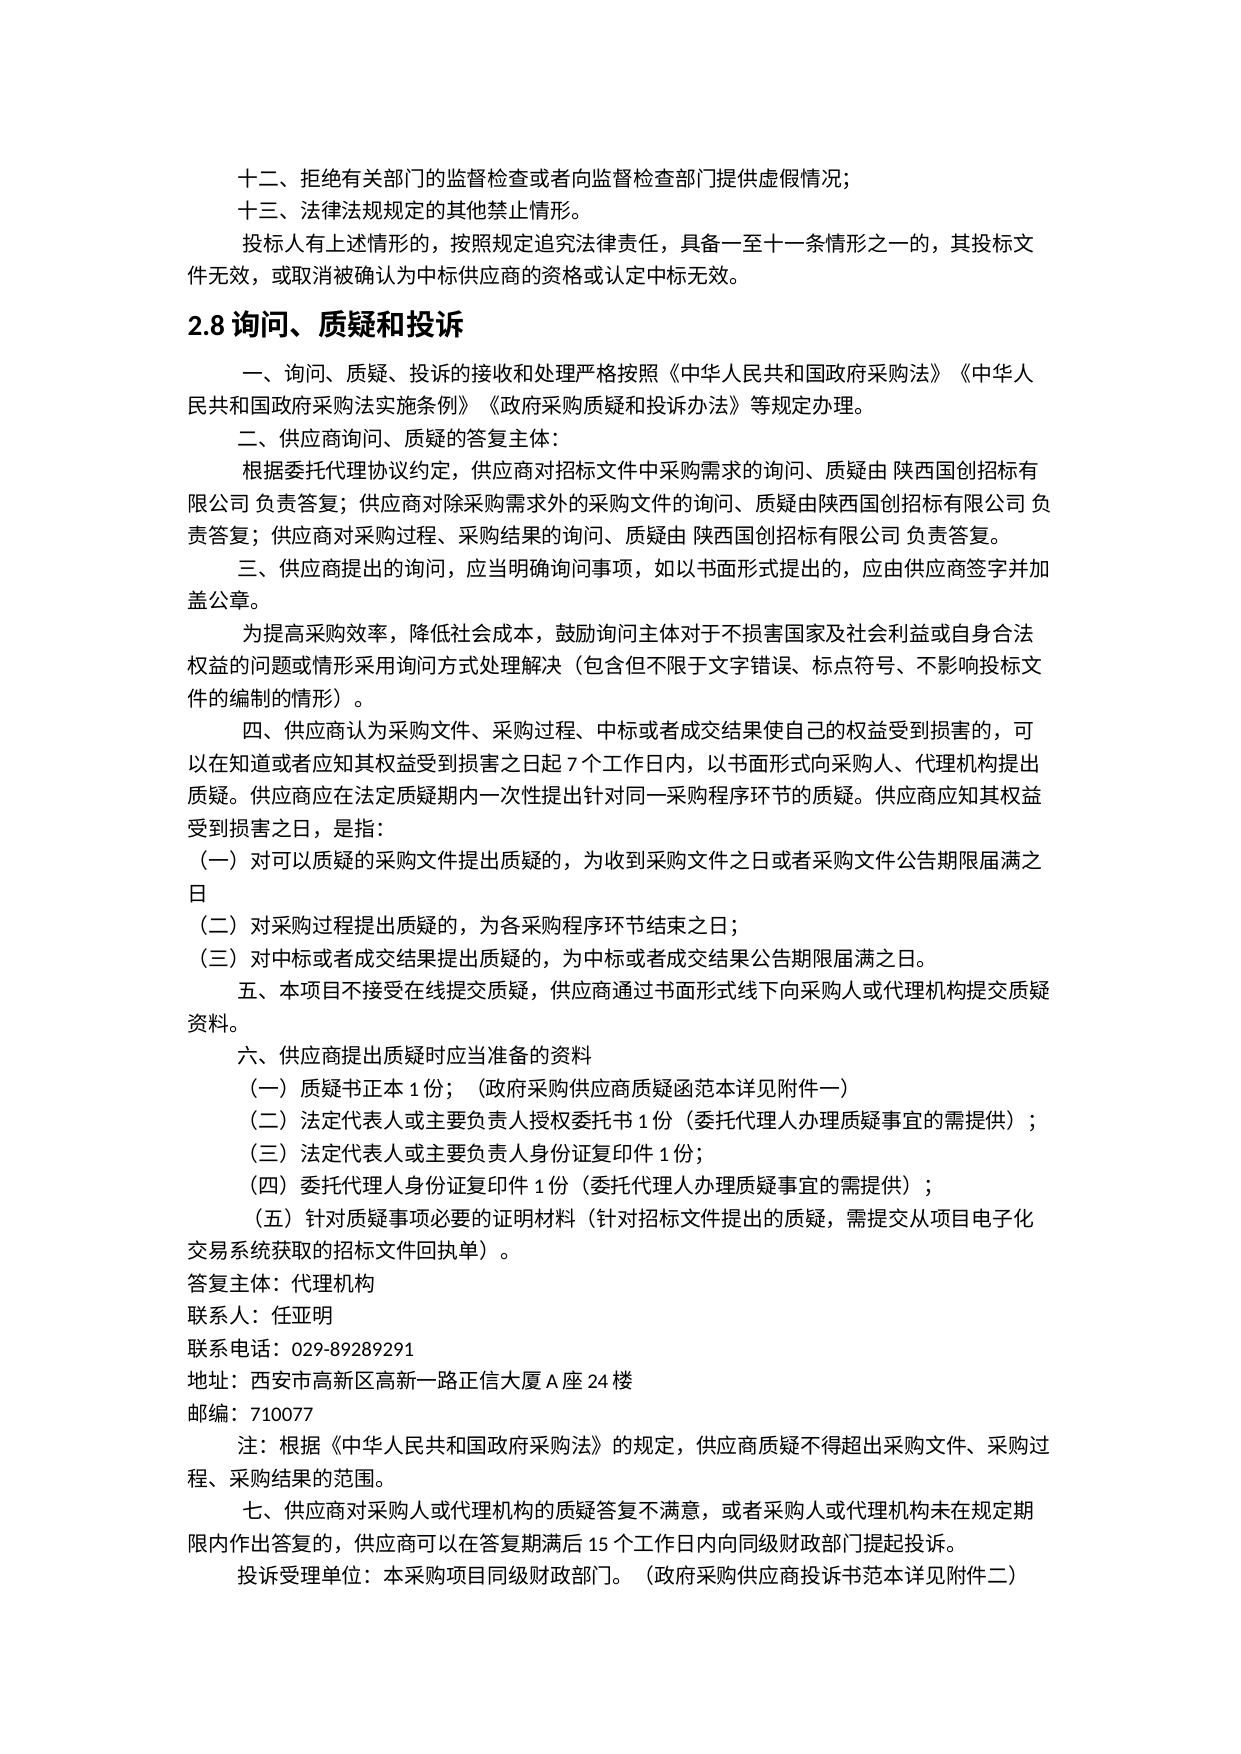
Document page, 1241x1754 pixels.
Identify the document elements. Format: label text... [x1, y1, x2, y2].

text 邮编：710077 [187, 1397, 1053, 1429]
text （二）对采购过程提出质疑的，为各采购程序环节结束之日； [187, 909, 1053, 942]
text 二、供应商询问、质疑的答复主体： [187, 422, 1053, 454]
text 六、供应商提出质疑时应当准备的资料 [187, 1039, 1053, 1072]
text 一、询问、质疑、投诉的接收和处理严格按照《中华人民共和国政府采购法》《中华人民共和国政府采购法实施条例》《政府采购质疑和投诉办法》等规定办理。 [187, 357, 1053, 422]
text 投诉受理单位：本采购项目同级财政部门。（政府采购供应商投诉书范本详见附件二） [187, 1559, 1053, 1592]
text 五、本项目不接受在线提交质疑，供应商通过书面形式线下向采购人或代理机构提交质疑资料。 [187, 974, 1053, 1039]
text 答复主体：代理机构 [187, 1267, 1053, 1299]
text 为提高采购效率，降低社会成本，鼓励询问主体对于不损害国家及社会利益或自身合法权益的问题或情形采用询问方式处理解决（包含但不限于文字错误、标点符号、不影响投标文件的编制的情形）。 [187, 617, 1053, 714]
text 地址：西安市高新区高新一路正信大厦A座24楼 [187, 1364, 1053, 1397]
text 三、供应商提出的询问，应当明确询问事项，如以书面形式提出的，应由供应商签字并加盖公章。 [187, 552, 1053, 617]
text （四）委托代理人身份证复印件1份（委托代理人办理质疑事宜的需提供）； [187, 1169, 1053, 1202]
text 投标人有上述情形的，按照规定追究法律责任，具备一至十一条情形之一的，其投标文件无效，或取消被确认为中标供应商的资格或认定中标无效。 [187, 227, 1053, 292]
text （三）对中标或者成交结果提出质疑的，为中标或者成交结果公告期限届满之日。 [187, 942, 1053, 974]
text 根据委托代理协议约定，供应商对招标文件中采购需求的询问、质疑由 陕西国创招标有限公司 负责答复；供应商对除采购需求外的采购文件的询问、质疑由陕西国创招标有限公司 负责答复；供应商对采购过程、采购结果的询问、质疑由 陕西国创招标有限公司 负责答复。 [187, 454, 1053, 552]
text 十二、拒绝有关部门的监督检查或者向监督检查部门提供虚假情况； [187, 162, 1053, 194]
text （三）法定代表人或主要负责人身份证复印件1份； [187, 1137, 1053, 1169]
text 2.8询问、质疑和投诉 [187, 292, 1053, 357]
text （一）质疑书正本1份；（政府采购供应商质疑函范本详见附件一） [187, 1072, 1053, 1104]
text 联系电话：029-89289291 [187, 1332, 1053, 1364]
text 七、供应商对采购人或代理机构的质疑答复不满意，或者采购人或代理机构未在规定期限内作出答复的，供应商可以在答复期满后15个工作日内向同级财政部门提起投诉。 [187, 1494, 1053, 1559]
text 注：根据《中华人民共和国政府采购法》的规定，供应商质疑不得超出采购文件、采购过程、采购结果的范围。 [187, 1429, 1053, 1494]
text （一）对可以质疑的采购文件提出质疑的，为收到采购文件之日或者采购文件公告期限届满之日 [187, 844, 1053, 909]
text （二）法定代表人或主要负责人授权委托书1份（委托代理人办理质疑事宜的需提供）； [187, 1104, 1053, 1137]
text 联系人：任亚明 [187, 1299, 1053, 1332]
text 十三、法律法规规定的其他禁止情形。 [187, 194, 1053, 227]
text 四、供应商认为采购文件、采购过程、中标或者成交结果使自己的权益受到损害的，可以在知道或者应知其权益受到损害之日起7个工作日内，以书面形式向采购人、代理机构提出质疑。供应商应在法定质疑期内一次性提出针对同一采购程序环节的质疑。供应商应知其权益受到损害之日，是指： [187, 714, 1053, 844]
text （五）针对质疑事项必要的证明材料（针对招标文件提出的质疑，需提交从项目电子化交易系统获取的招标文件回执单）。 [187, 1202, 1053, 1267]
